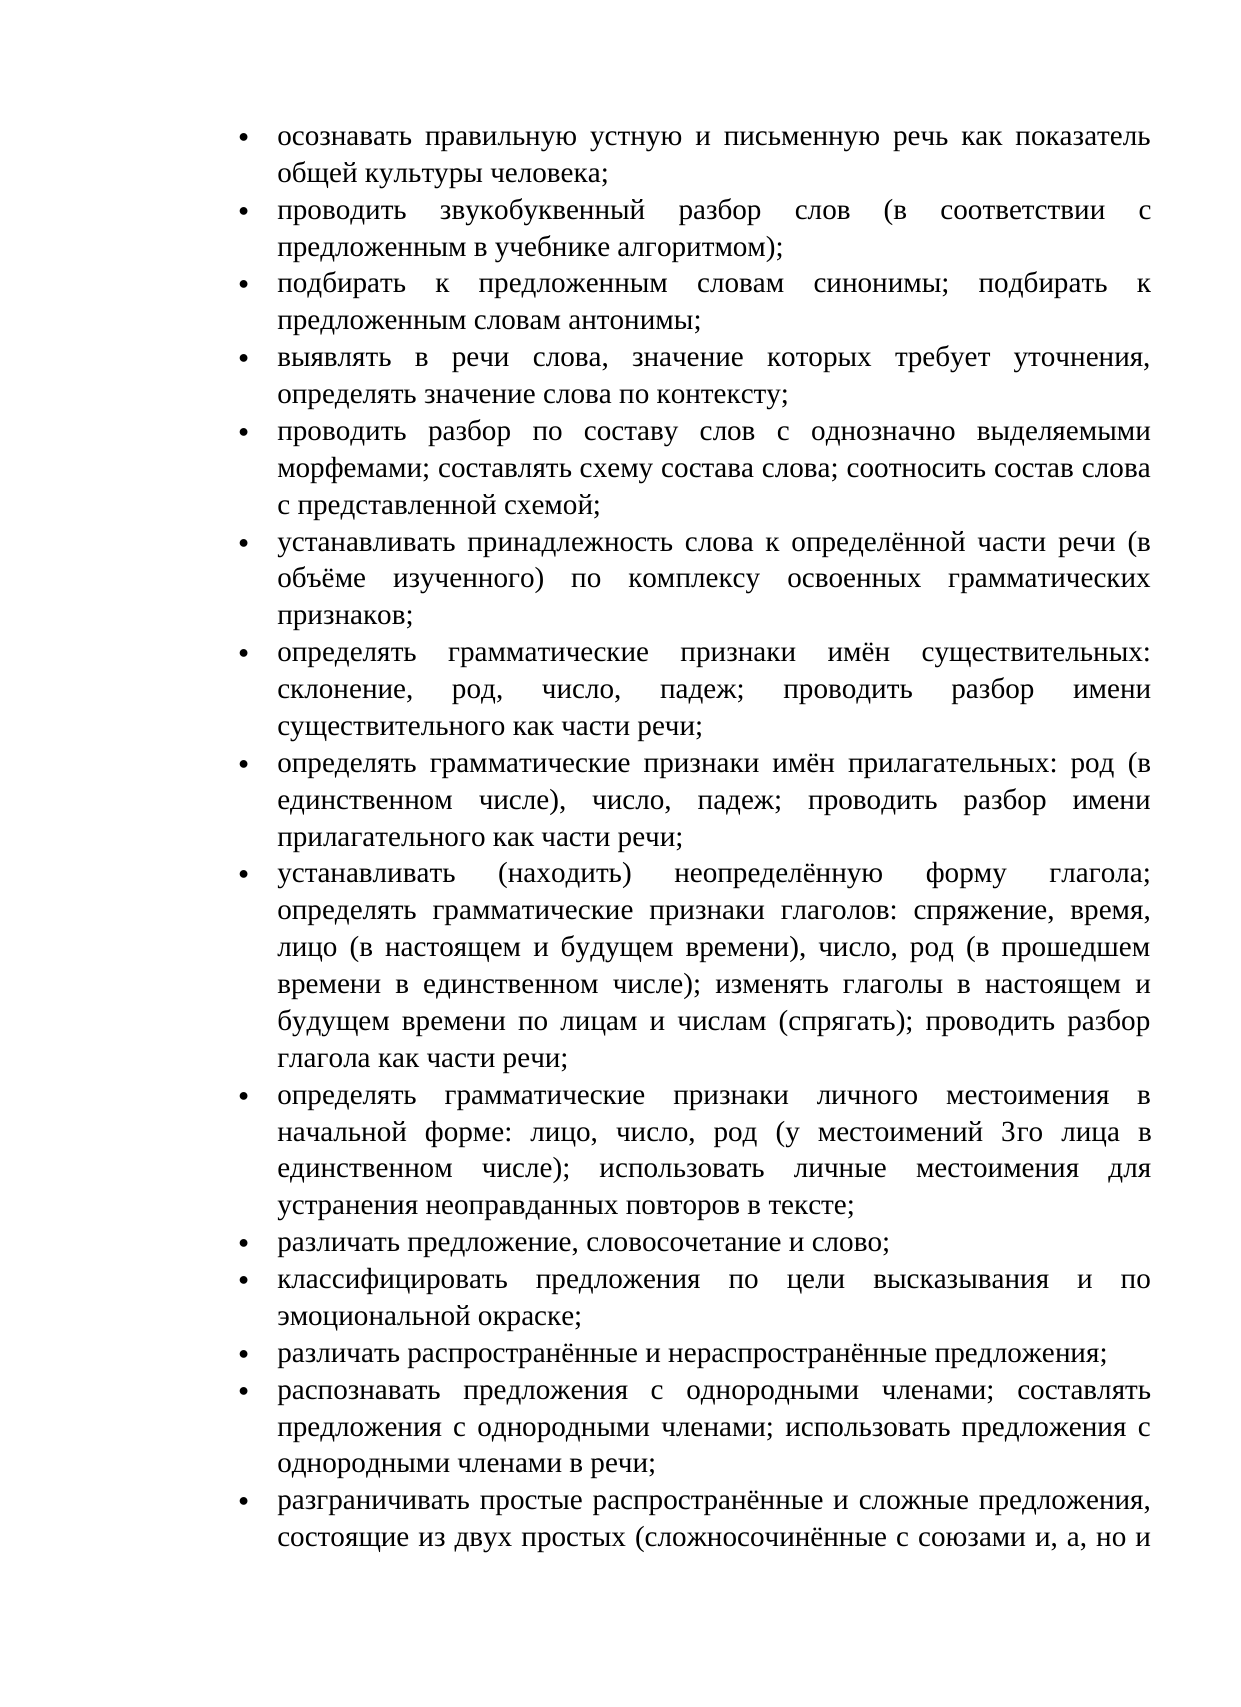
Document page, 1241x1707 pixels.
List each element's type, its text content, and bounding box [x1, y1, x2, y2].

list определять грамматические признаки имён существительных: склонение, род, число, падеж; проводить разбор имени существительного как части речи; [239, 634, 1152, 742]
list устанавливать (находить) неопределённую форму глагола; определять грамматические признаки глаголов: спряжение, время, лицо (в настоящем и будущем времени), число, род (в прошедшем времени в единственном числе); изменять глаголы в настоящем и будущем времени по лицам и числам (спрягать); проводить разбор глагола как части речи; [239, 856, 1152, 1073]
list различать предложение, словосочетание и слово; [239, 1224, 1152, 1258]
list проводить звуко­буквенный разбор слов (в соответствии с предложенным в учебнике алгоритмом); [239, 192, 1152, 262]
list определять грамматические признаки имён прилагательных: род (в единственном числе), число, падеж; проводить разбор имени прилагательного как части речи; [239, 745, 1152, 852]
list различать распространённые и нераспространённые предложения; [239, 1335, 1152, 1368]
list осознавать правильную устную и письменную речь как показатель общей культуры человека; [239, 118, 1152, 188]
list определять грамматические признаки личного местоимения в начальной форме: лицо, число, род (у местоимений 3­го лица в единственном числе); использовать личные местоимения для устранения неоправданных повторов в тексте; [239, 1077, 1152, 1221]
list проводить разбор по составу слов с однозначно выделяемыми морфемами; составлять схему состава слова; соотносить состав слова с представленной схемой; [239, 413, 1152, 520]
list выявлять в речи слова, значение которых требует уточнения, определять значение слова по контексту; [239, 339, 1152, 410]
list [239, 1482, 1152, 1553]
list распознавать предложения с однородными членами; составлять предложения с однородными членами; использовать предложения с однородными членами в речи; [239, 1372, 1152, 1479]
list подбирать к предложенным словам синонимы; подбирать к предложенным словам антонимы; [239, 266, 1152, 336]
list устанавливать принадлежность слова к определённой части речи (в объёме изученного) по комплексу освоенных грамматических признаков; [239, 524, 1152, 631]
list классифицировать предложения по цели высказывания и по эмоциональной окраске; [239, 1261, 1152, 1332]
